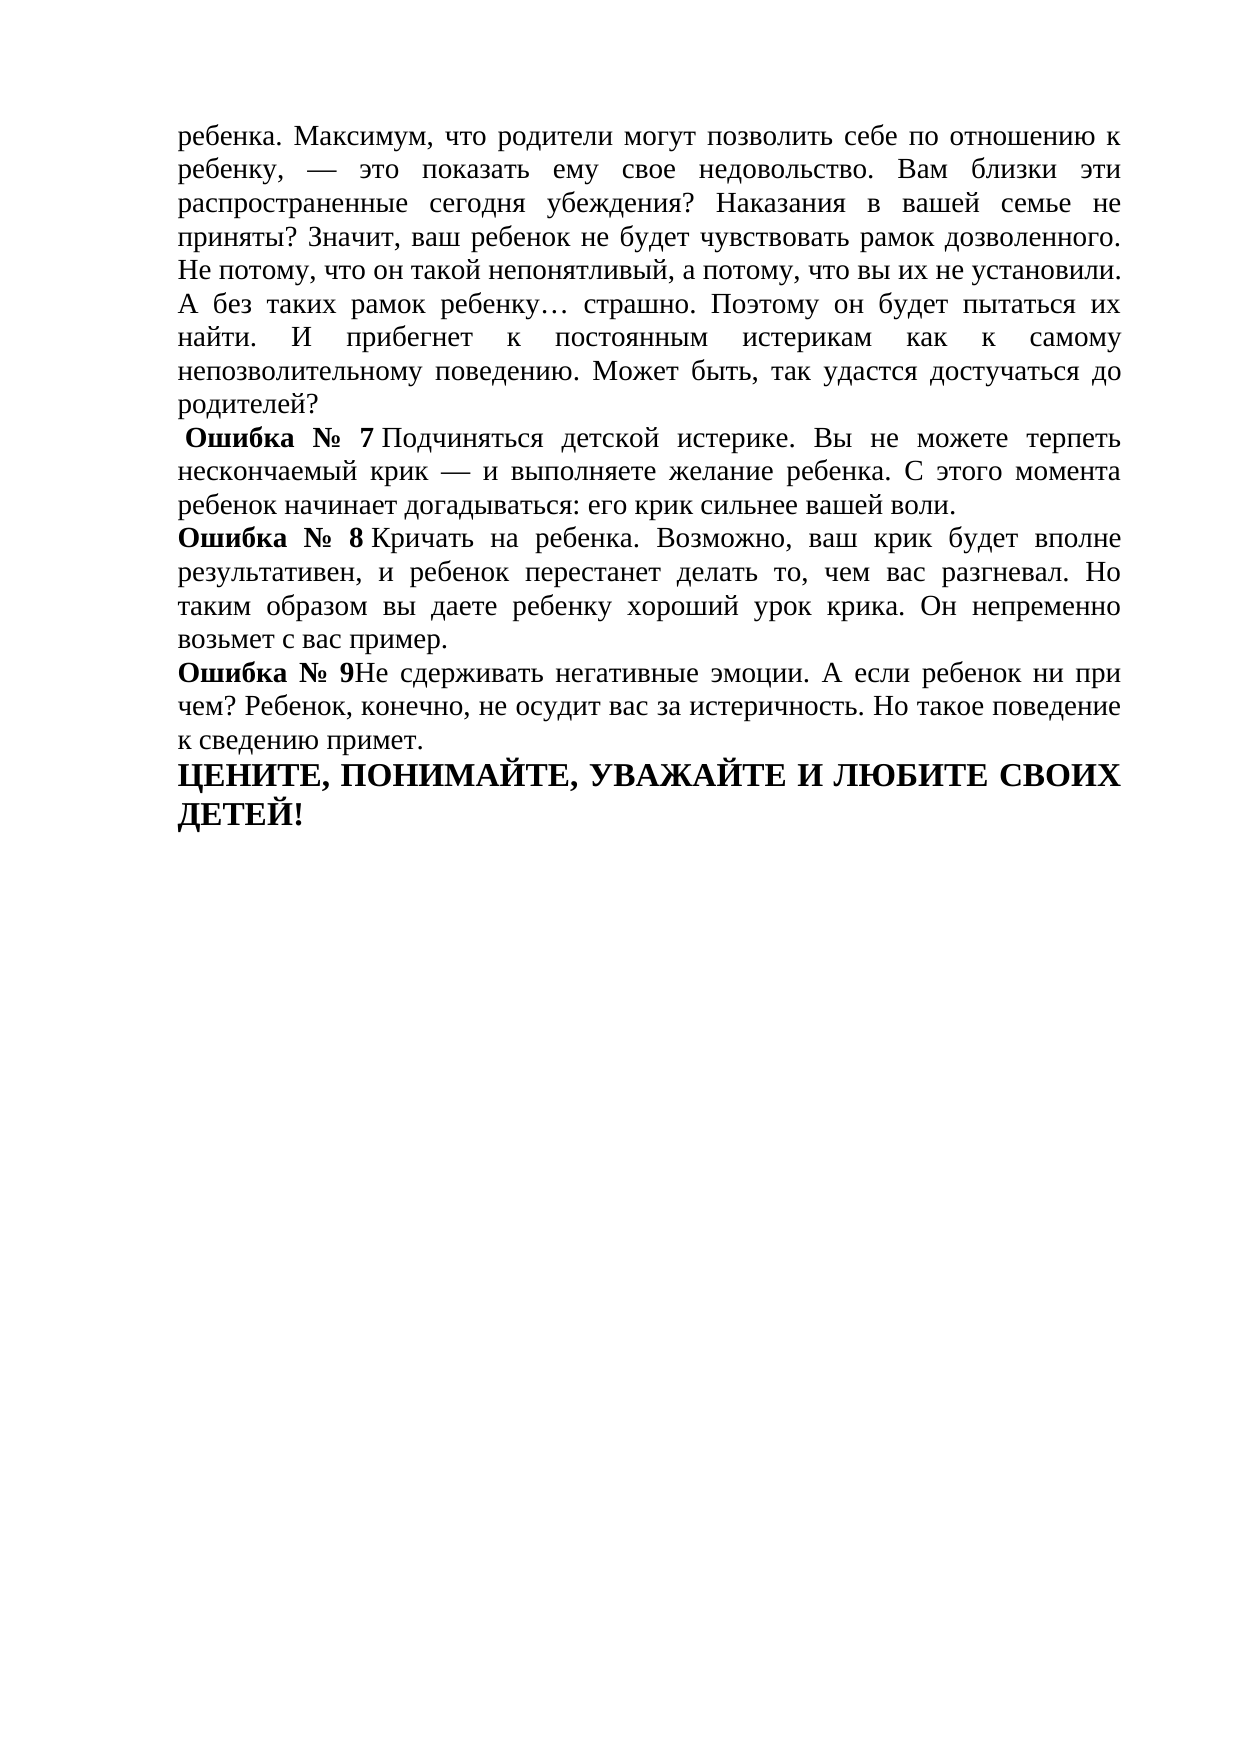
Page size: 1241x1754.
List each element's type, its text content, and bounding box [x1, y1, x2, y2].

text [177, 118, 1122, 420]
text ЦЕНИТЕ, ПОНИМАЙТЕ, УВАЖАЙТЕ И ЛЮБИТЕ СВОИХ ДЕТЕЙ! [177, 755, 1122, 832]
text Ошибка № 7 Подчиняться детской истерике. Вы не можете терпеть нескончаемый крик — и выполняете желание ребенка. С этого момента ребенок начинает догадываться: его крик сильнее вашей воли. [177, 420, 1122, 521]
text Ошибка № 8 Кричать на ребенка. Возможно, ваш крик будет вполне результативен, и ребенок перестанет делать то, чем вас разгневал. Но таким образом вы даете ребенку хороший урок крика. Он непременно возьмет с вас пример. [177, 521, 1122, 655]
text Ошибка № 9Не сдерживать негативные эмоции. А если ребенок ни при чем? Ребенок, конечно, не осудит вас за истеричность. Но такое поведение к сведению примет. [177, 655, 1122, 755]
